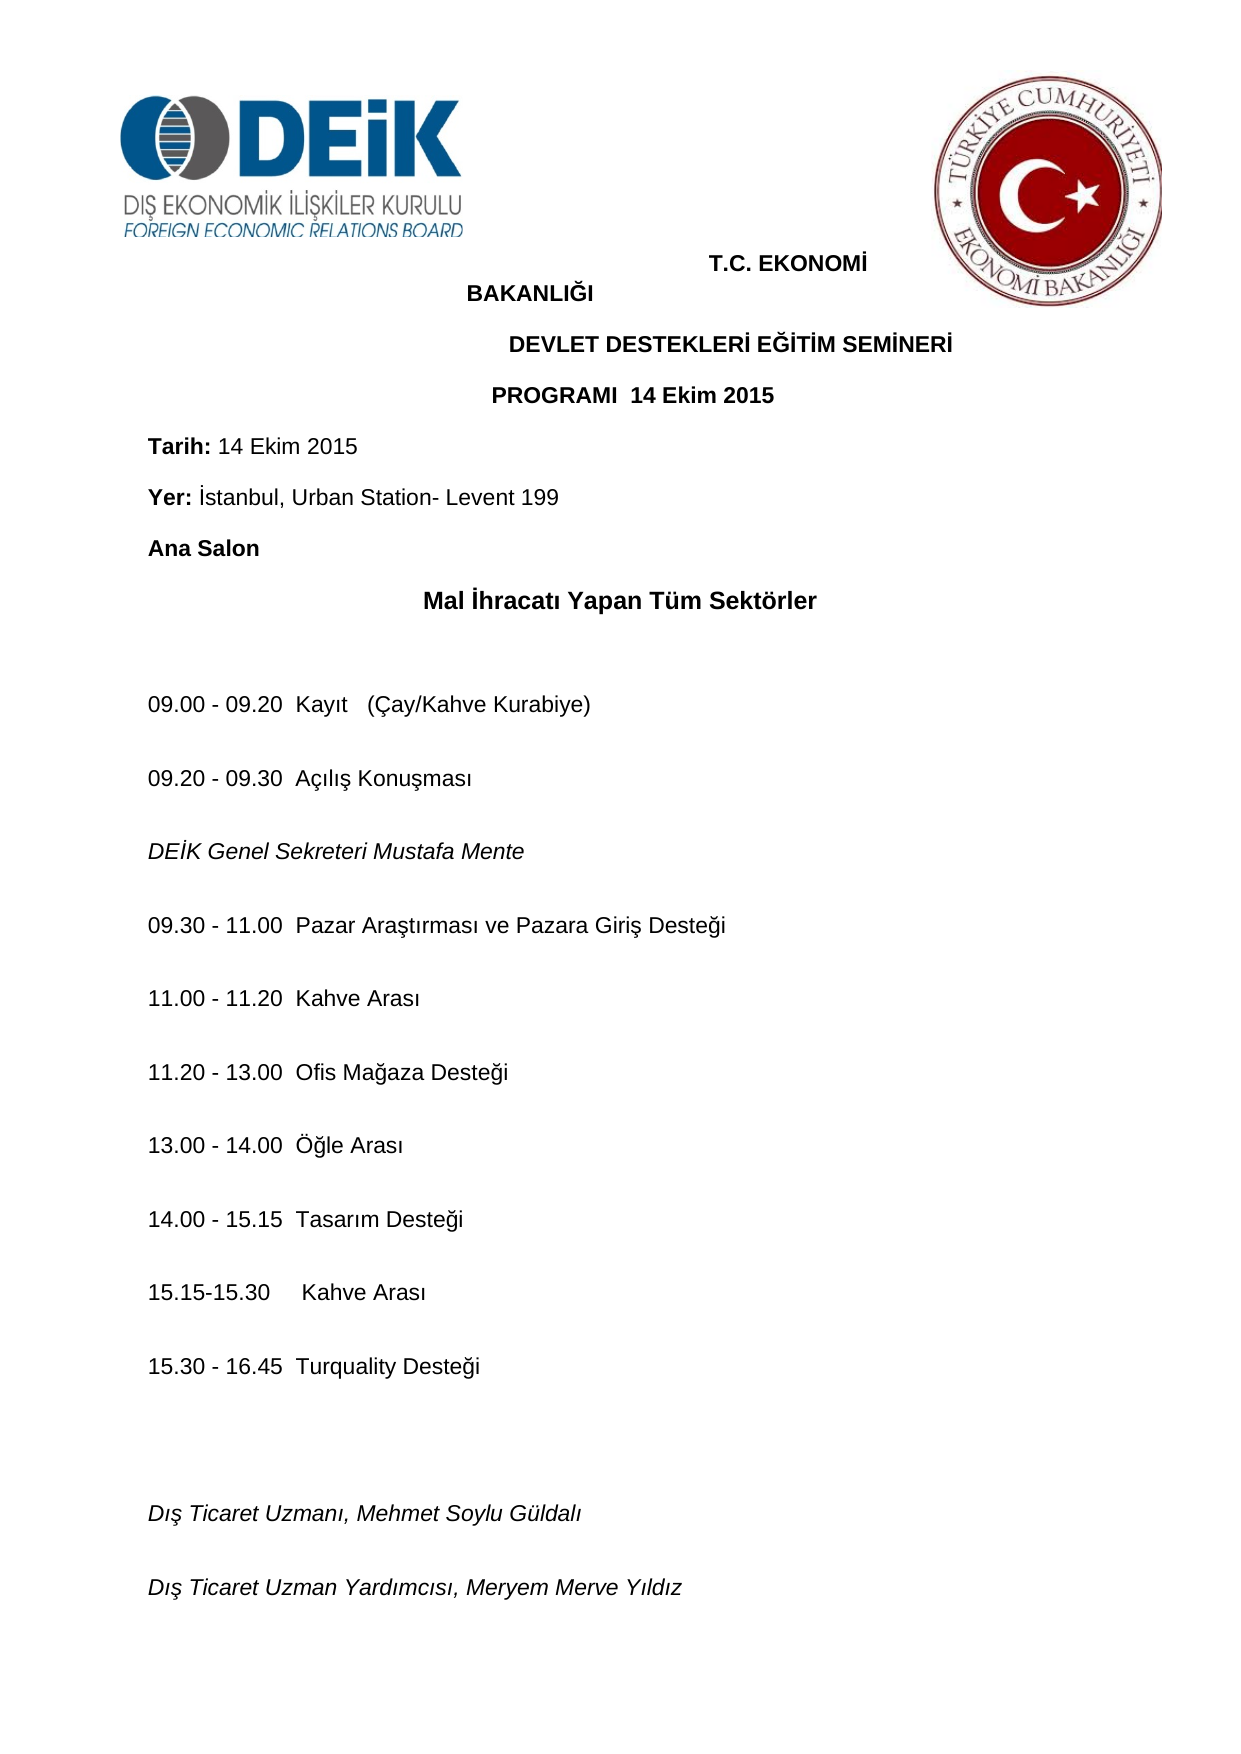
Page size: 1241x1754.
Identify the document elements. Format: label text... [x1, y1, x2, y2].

text 13.00 - 14.00 Öğle Arası [148, 1132, 1093, 1159]
text DEİK Genel Sekreteri Mustafa Mente [148, 838, 1093, 864]
text 09.30 - 11.00 Pazar Araştırması ve Pazara Giriş Desteği [148, 912, 1093, 938]
text Yer: İstanbul, Urban Station- Levent 199 [148, 484, 1093, 510]
text 09.20 - 09.30 Açılış Konuşması [148, 764, 1093, 791]
text Tarih: 14 Ekim 2015 [148, 433, 1093, 459]
text Mal İhracatı Yapan Tüm Sektörler [148, 586, 1093, 615]
text Ana Salon [148, 535, 1093, 561]
text DEVLET DESTEKLERİ EĞİTİM SEMİNERİ [148, 331, 1093, 357]
picture [118, 95, 463, 236]
text 15.30 - 16.45 Turquality Desteği [148, 1353, 1093, 1379]
text 15.15-15.30 Kahve Arası [148, 1279, 1093, 1306]
picture [931, 70, 1162, 308]
text 11.20 - 13.00 Ofis Mağaza Desteği [148, 1059, 1093, 1085]
text 11.00 - 11.20 Kahve Arası [148, 985, 1093, 1012]
text Dış Ticaret Uzmanı, Mehmet Soylu Güldalı [148, 1500, 1093, 1526]
text 09.00 - 09.20 Kayıt (Çay/Kahve Kurabiye) [148, 691, 1093, 717]
text 14.00 - 15.15 Tasarım Desteği [148, 1206, 1093, 1232]
text Dış Ticaret Uzman Yardımcısı, Meryem Merve Yıldız [148, 1573, 1093, 1600]
text PROGRAMI 14 Ekim 2015 [148, 382, 1093, 408]
text T.C. EKONOMİ BAKANLIĞI [148, 250, 931, 306]
